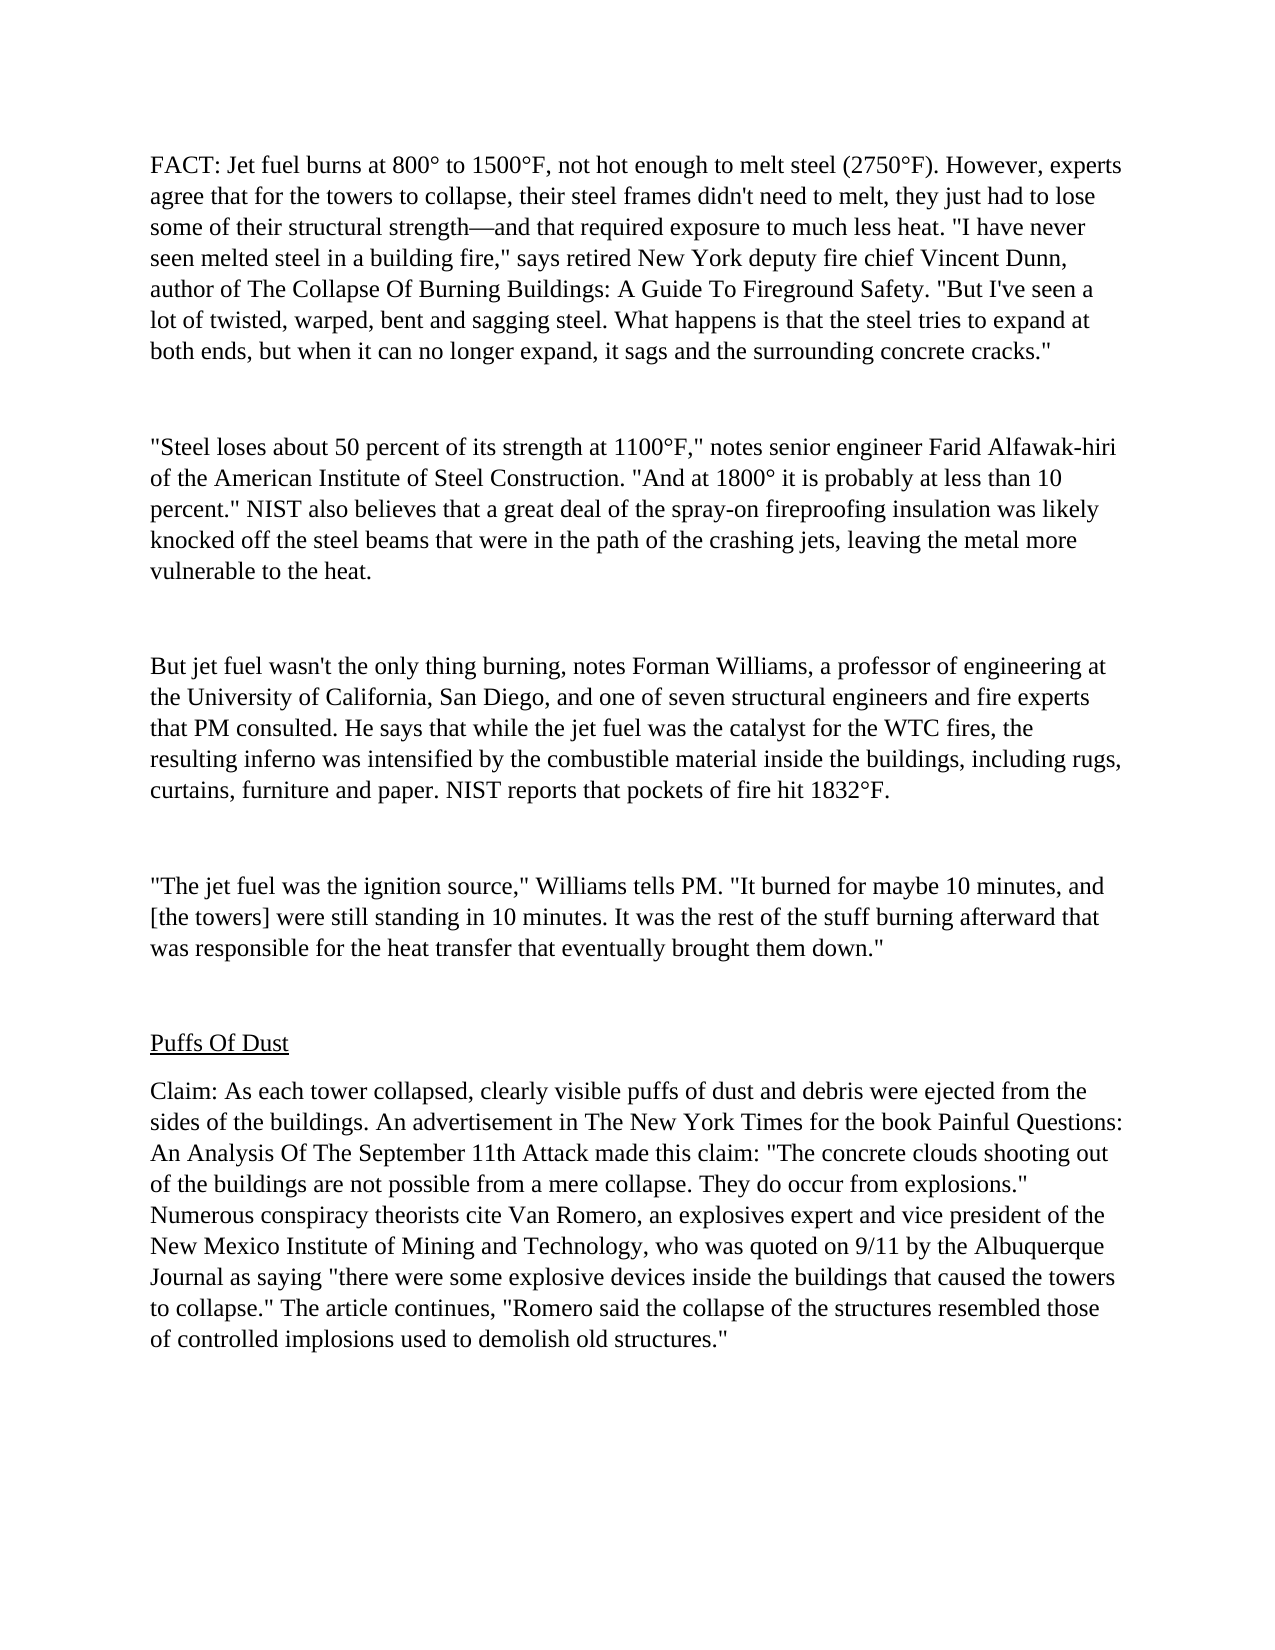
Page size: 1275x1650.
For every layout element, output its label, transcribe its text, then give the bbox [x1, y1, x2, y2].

text "The jet fuel was the ignition source," Williams tells PM. "It burned for maybe 10 minutes, and [the towers] were still standing in 10 minutes. It was the rest of the stuff burning afterward that was responsible for the heat transfer that eventually brought them down." [150, 871, 1125, 962]
text "Steel loses about 50 percent of its strength at 1100°F," notes senior engineer Farid Alfawak-hiri of the American Institute of Steel Construction. "And at 1800° it is probably at less than 10 percent." NIST also believes that a great deal of the spray-on fireproofing insulation was likely knocked off the steel beams that were in the path of the crashing jets, leaving the metal more vulnerable to the heat. [150, 432, 1125, 584]
text But jet fuel wasn't the only thing burning, notes Forman Williams, a professor of engineering at the University of California, San Diego, and one of seven structural engineers and fire experts that PM consulted. He says that while the jet fuel was the catalyst for the WTC fires, the resulting inferno was intensified by the combustible material inside the buildings, including rugs, curtains, furniture and paper. NIST reports that pockets of fire hit 1832°F. [150, 651, 1125, 804]
text Claim: As each tower collapsed, clearly visible puffs of dust and debris were ejected from the sides of the buildings. An advertisement in The New York Times for the book Painful Questions: An Analysis Of The September 11th Attack made this claim: "The concrete clouds shooting out of the buildings are not possible from a mere collapse. They do occur from explosions." Numerous conspiracy theorists cite Van Romero, an explosives expert and vice president of the New Mexico Institute of Mining and Technology, who was quoted on 9/11 by the Albuquerque Journal as saying "there were some explosive devices inside the buildings that caused the towers to collapse." The article continues, "Romero said the collapse of the structures resembled those of controlled implosions used to demolish old structures." [150, 1076, 1125, 1353]
text Puffs Of Dust [150, 1028, 1125, 1057]
text FACT: Jet fuel burns at 800° to 1500°F, not hot enough to melt steel (2750°F). However, experts agree that for the towers to collapse, their steel frames didn't need to melt, they just had to lose some of their structural strength—and that required exposure to much less heat. "I have never seen melted steel in a building fire," says retired New York deputy fire chief Vincent Dunn, author of The Collapse Of Burning Buildings: A Guide To Fireground Safety. "But I've seen a lot of twisted, warped, bent and sagging steel. What happens is that the steel tries to expand at both ends, but when it can no longer expand, it sags and the surrounding concrete cracks." [150, 150, 1125, 365]
